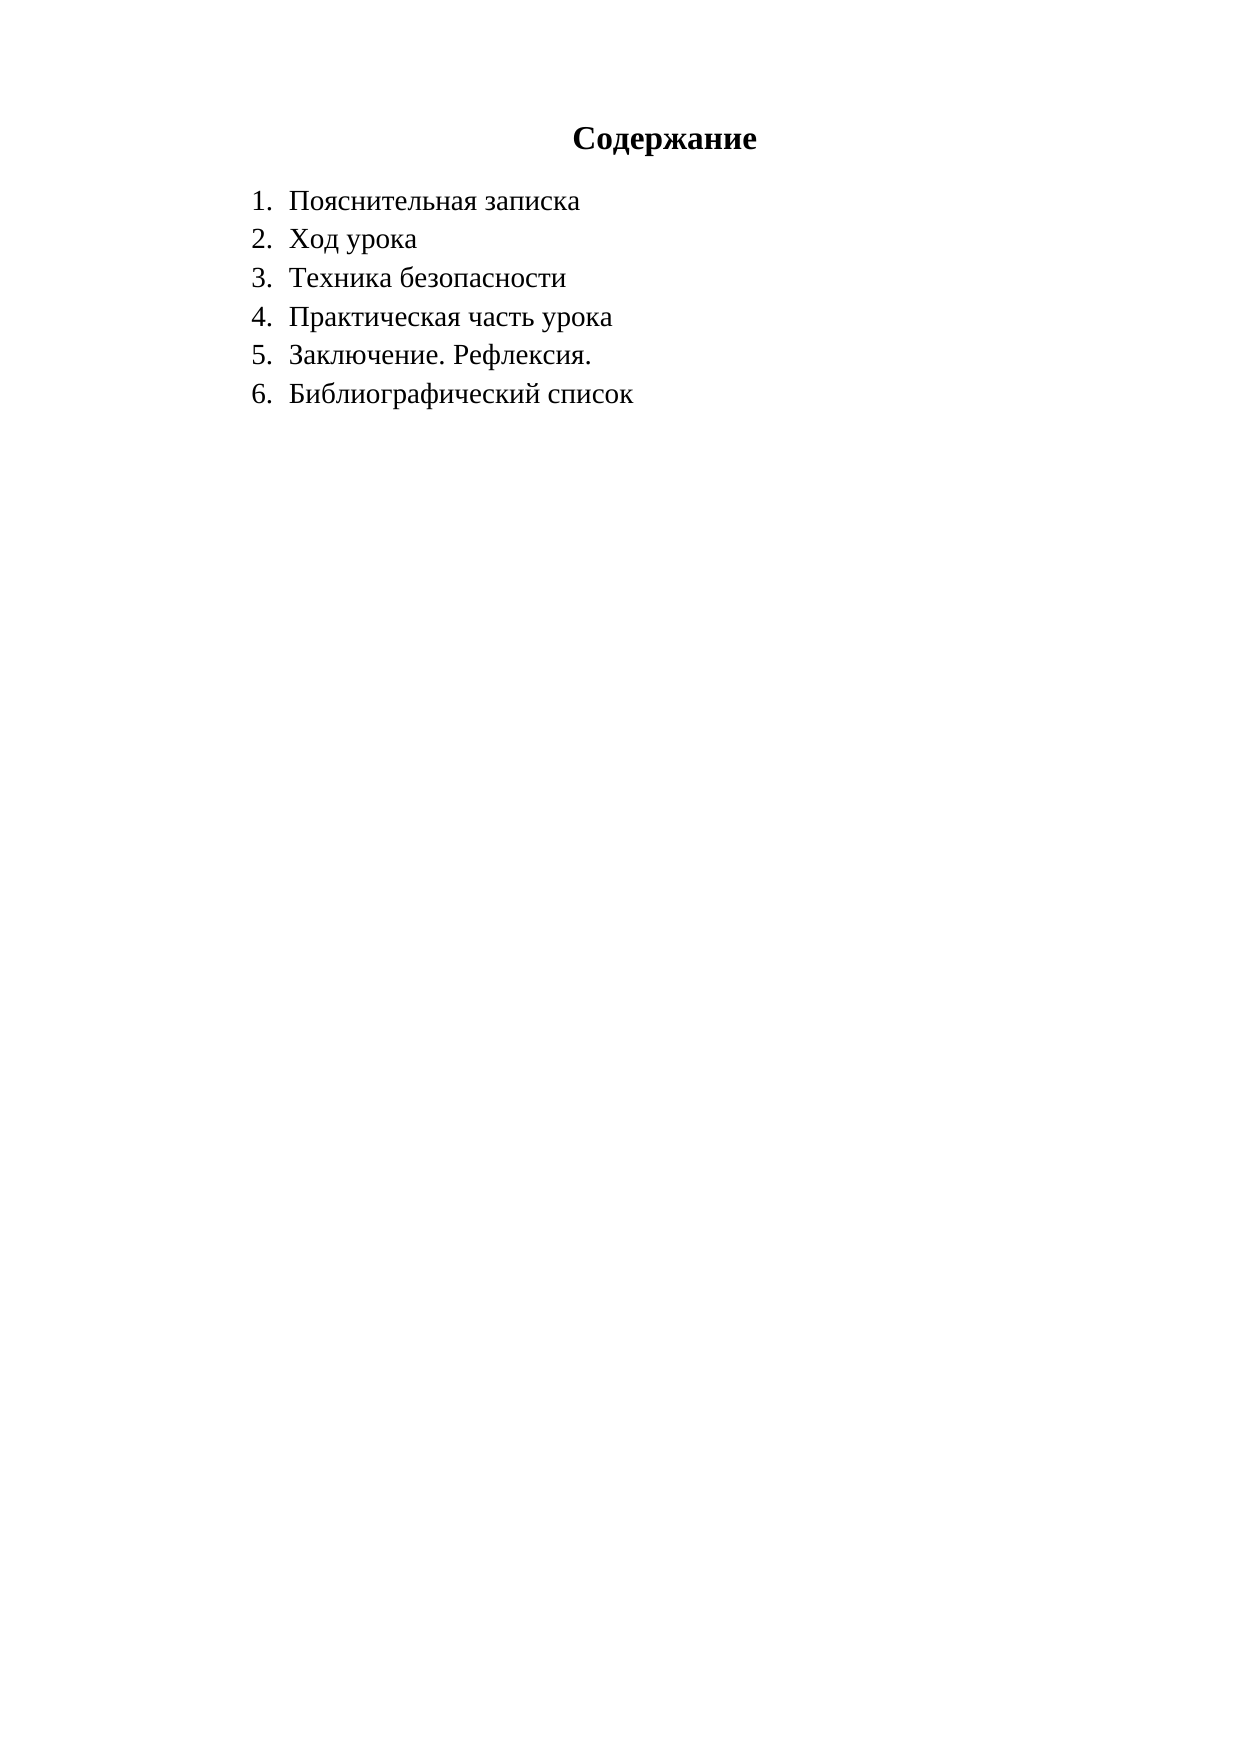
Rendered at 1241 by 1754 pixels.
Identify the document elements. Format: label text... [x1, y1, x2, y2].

list Пояснительная записка [251, 183, 1152, 217]
list Техника безопасности [251, 260, 1152, 294]
list Ход урока [251, 222, 1152, 255]
list Практическая часть урока [251, 299, 1152, 332]
text Содержание [177, 118, 1152, 156]
list Заключение. Рефлексия. [251, 337, 1152, 371]
list Библиографический список [251, 376, 1152, 409]
